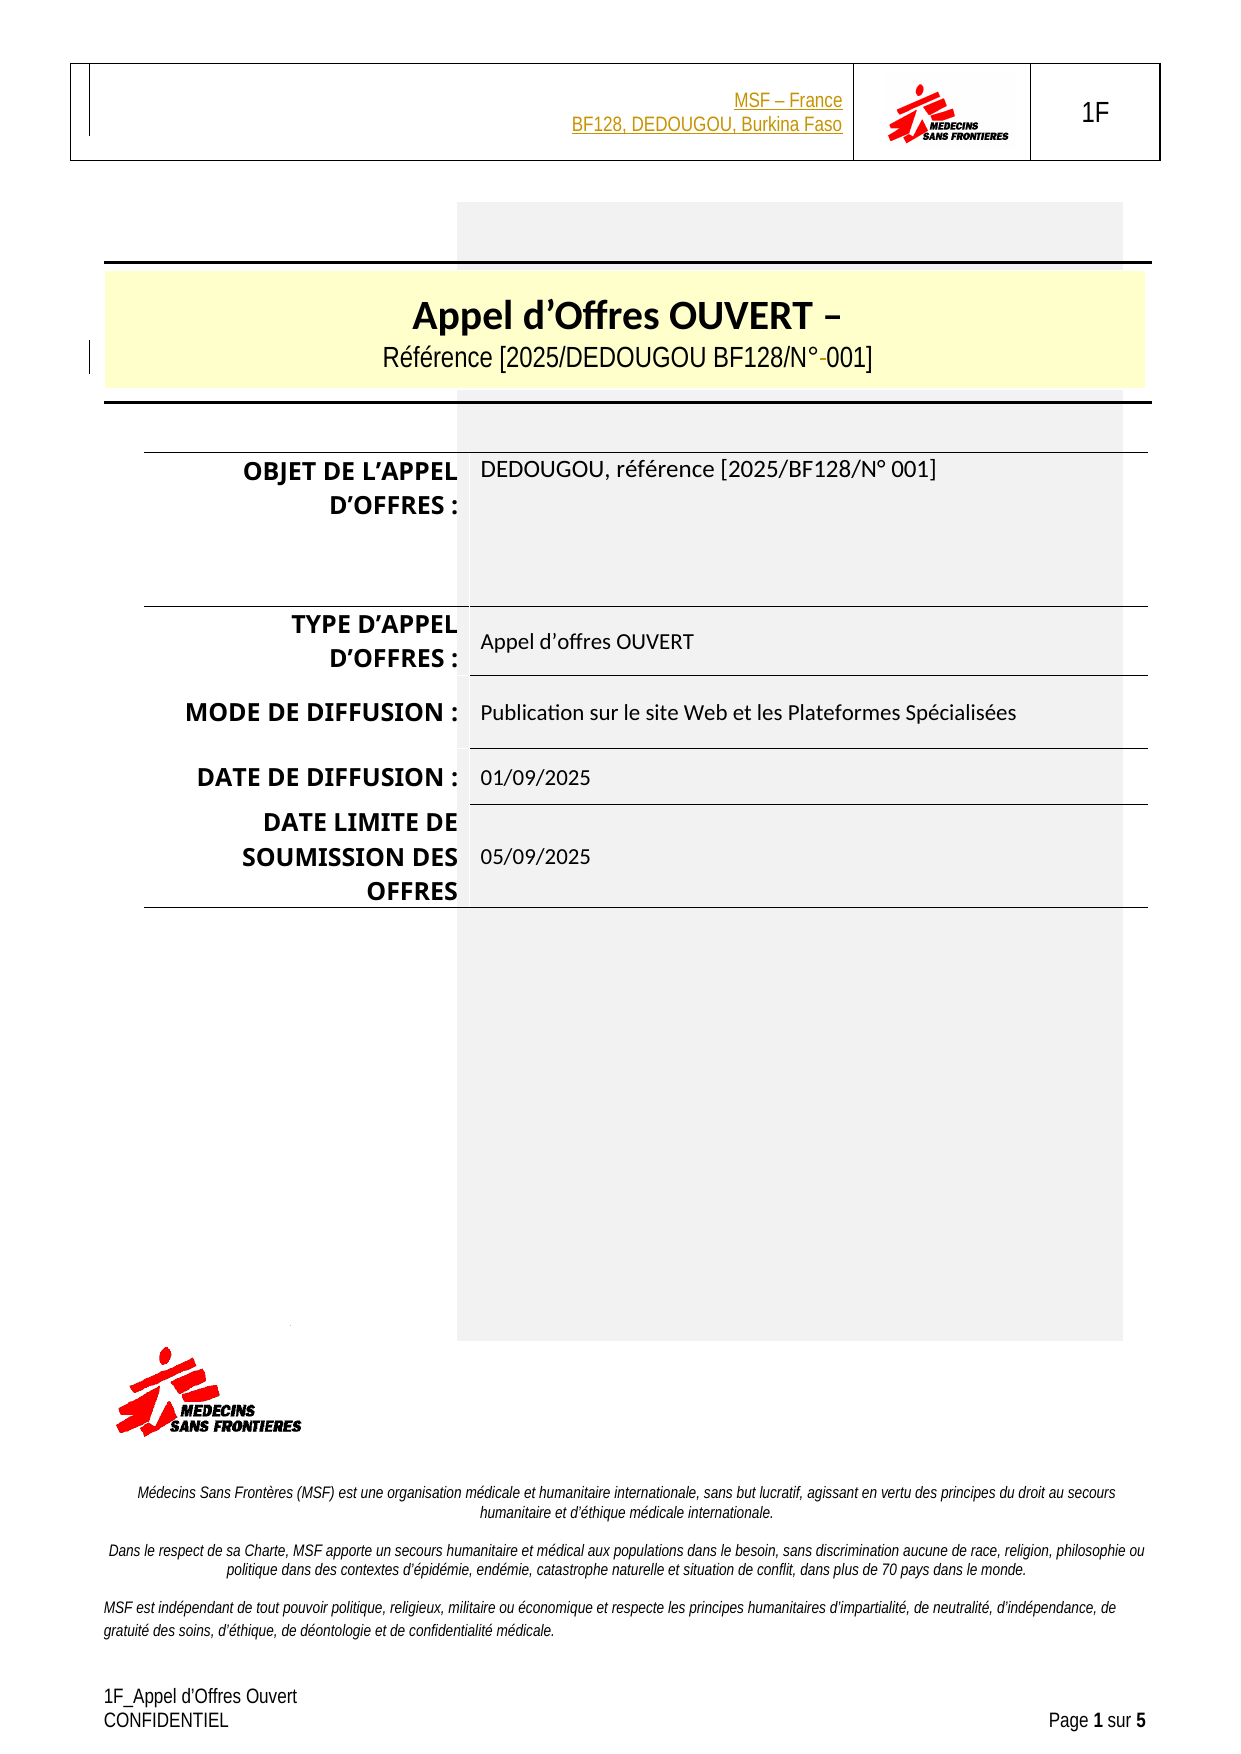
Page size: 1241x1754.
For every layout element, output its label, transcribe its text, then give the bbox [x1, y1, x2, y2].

picture [886, 71, 1016, 150]
table_header DEDOUGOU, référence [2025/BF128/N° 001] [470, 453, 1148, 606]
text MSF est indépendant de tout pouvoir politique, religieux, militaire ou économique et respecte les principes humanitaires d’impartialité, de neutralité, d’indépendance, de gratuité des soins, d’éthique, de déontologie et de confidentialité médicale. [103, 1598, 1152, 1639]
text Médecins Sans Frontères (MSF) est une organisation médicale et humanitaire internationale, sans but lucratif, agissant en vertu des principes du droit au secours humanitaire et d’éthique médicale internationale. [103, 1483, 1152, 1522]
table_cell DATE DE DIFFUSION : [144, 749, 469, 804]
table_cell 05/09/2025 [470, 805, 1148, 907]
table_cell 01/09/2025 [470, 749, 1148, 804]
table_cell Appel d’offres OUVERT [470, 607, 1148, 675]
text Appel d’Offres OUVERT – [103, 289, 1152, 340]
table_cell DATE LIMITE DE SOUMISSION DES OFFRES [144, 804, 469, 907]
text Référence [2025/DEDOUGOU BF128/N°001] [103, 340, 1152, 374]
table_cell Publication sur le site Web et les Plateformes Spécialisées [470, 676, 1148, 748]
table_cell MODE DE DIFFUSION : [144, 676, 469, 748]
text Dans le respect de sa Charte, MSF apporte un secours humanitaire et médical aux populations dans le besoin, sans discrimination aucune de race, religion, philosophie ou politique dans des contextes d’épidémie, endémie, catastrophe naturelle et situation de conflit, dans plus de 70 pays dans le monde. [103, 1541, 1152, 1579]
table_cell TYPE D’APPEL D’OFFRES : [144, 607, 469, 675]
table_header OBJET DE L’APPEL D’OFFRES : [144, 453, 469, 606]
picture [113, 1325, 313, 1447]
